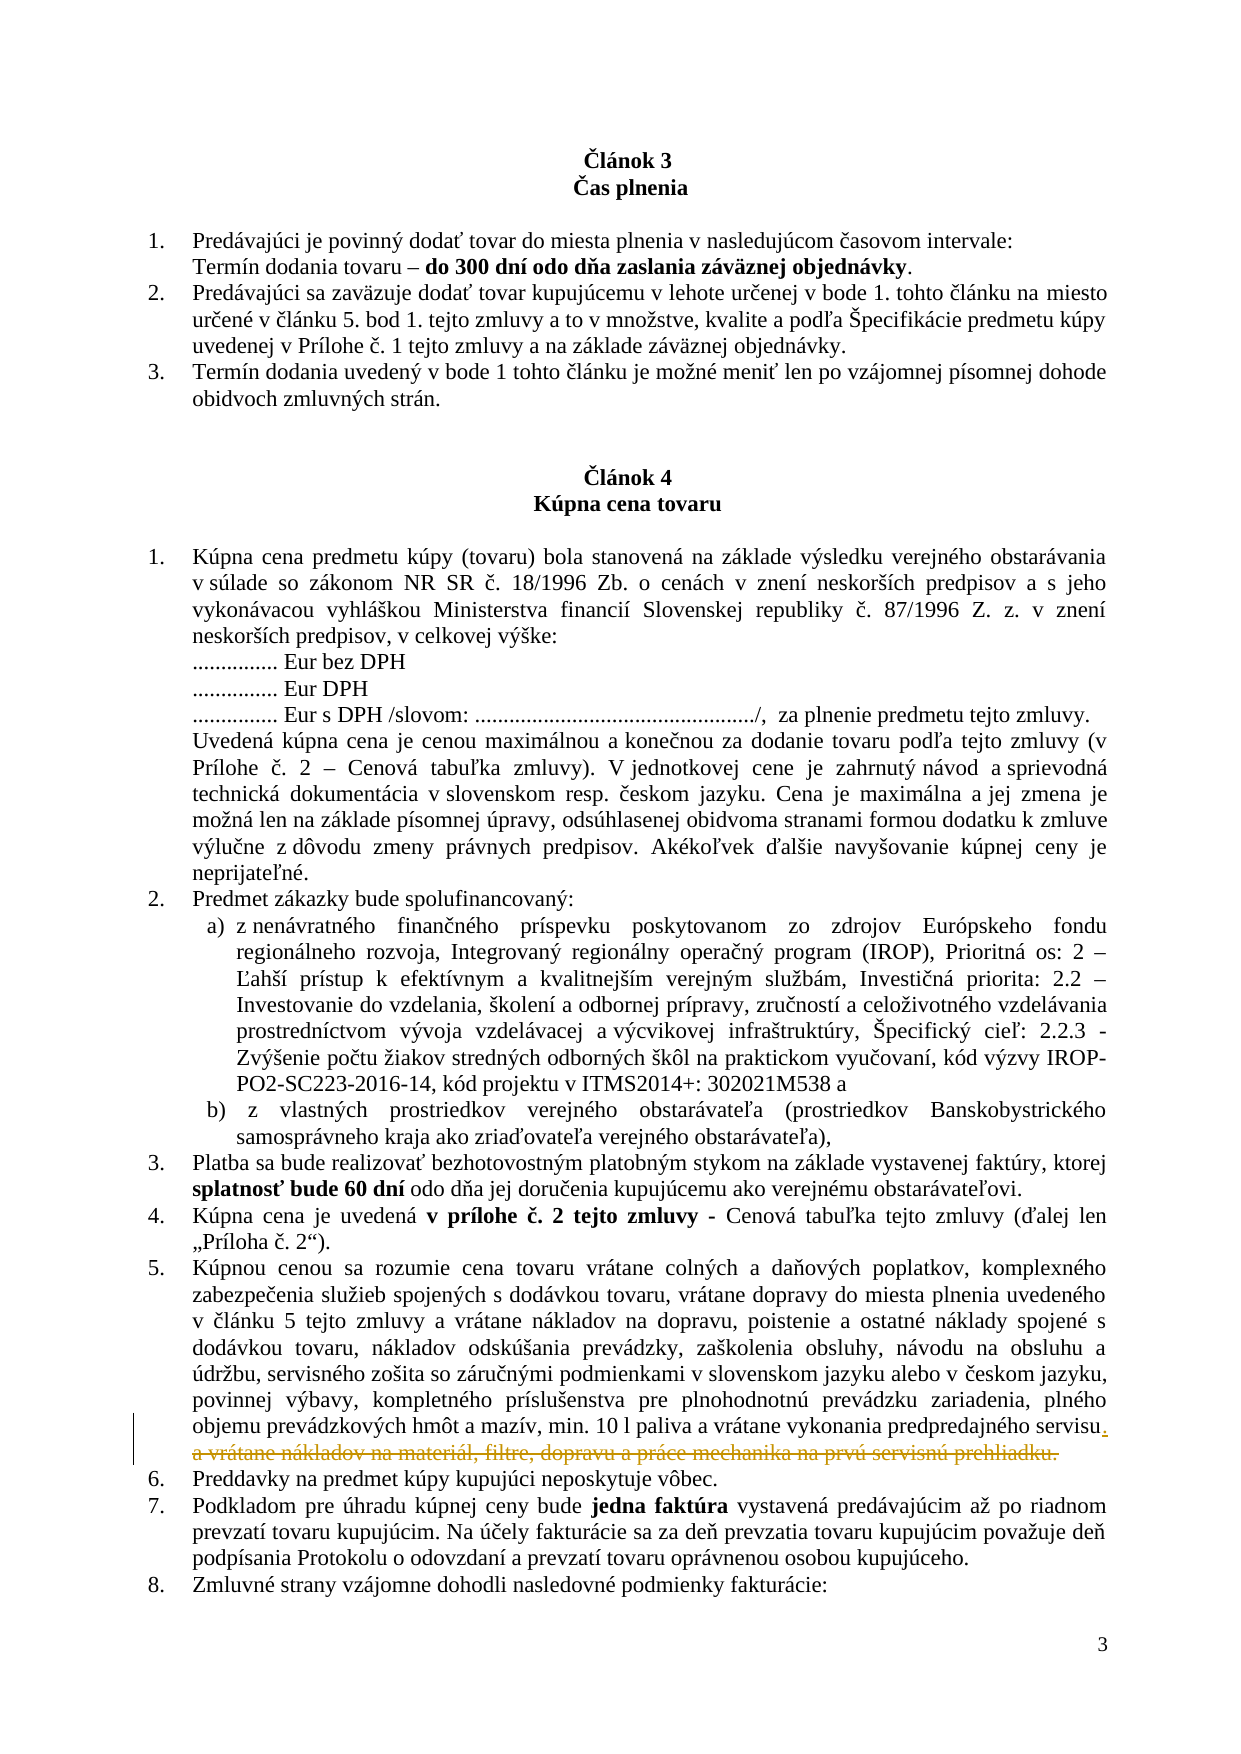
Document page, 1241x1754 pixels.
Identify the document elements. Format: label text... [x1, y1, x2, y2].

text 3. Platba sa bude realizovať bezhotovostným platobným stykom na základe vystavenej faktúry, ktorej splatnosť bude 60 dní odo dňa jej doručenia kupujúcemu ako verejnému obstarávateľovi. [148, 1149, 1107, 1202]
text 2. Predmet zákazky bude spolufinancovaný: [148, 886, 1107, 912]
text 2. Predávajúci sa zaväzuje dodať tovar kupujúcemu v lehote určenej v bode 1. tohto článku na miesto určené v článku 5. bod 1. tejto zmluvy a to v množstve, kvalite a podľa Špecifikácie predmetu kúpy uvedenej v Prílohe č. 1 tejto zmluvy a na základe záväznej objednávky. [148, 279, 1107, 358]
text Článok 3 [148, 148, 1107, 174]
text Čas plnenia [148, 174, 1107, 200]
text 4. Kúpna cena je uvedená v prílohe č. 2 tejto zmluvy - Cenová tabuľka tejto zmluvy (ďalej len „Príloha č. 2“). [148, 1202, 1107, 1254]
text Článok 4 [148, 464, 1107, 490]
text a) z nenávratného finančného príspevku poskytovanom zo zdrojov Európskeho fondu regionálneho rozvoja, Integrovaný regionálny operačný program (IROP), Prioritná os: 2 – Ľahší prístup k efektívnym a kvalitnejším verejným službám, Investičná priorita: 2.2 – Investovanie do vzdelania, školení a odbornej prípravy, zručností a celoživotného vzdelávania prostredníctvom vývoja vzdelávacej a výcvikovej infraštruktúry, Špecifický cieľ: 2.2.3 - Zvýšenie počtu žiakov stredných odborných škôl na praktickom vyučovaní, kód výzvy IROP-PO2-SC223-2016-14, kód projektu v ITMS2014+: 302021M538 a [207, 912, 1107, 1096]
text Termín dodania tovaru – do 300 dní odo dňa zaslania záväznej objednávky. [148, 253, 1107, 279]
text 1. Predávajúci je povinný dodať tovar do miesta plnenia v nasledujúcom časovom intervale: [148, 227, 1107, 253]
text 1. Kúpna cena predmetu kúpy (tovaru) bola stanovená na základe výsledku verejného obstarávania v súlade so zákonom NR SR č. 18/1996 Zb. o cenách v znení neskorších predpisov a s jeho vykonávacou vyhláškou Ministerstva financií Slovenskej republiky č. 87/1996 Z. z. v znení neskorších predpisov, v celkovej výške: [148, 543, 1107, 648]
text Uvedená kúpna cena je cenou maximálnou a konečnou za dodanie tovaru podľa tejto zmluvy (v Prílohe č. 2 – Cenová tabuľka zmluvy). V jednotkovej cene je zahrnutý návod a sprievodná technická dokumentácia v slovenskom resp. českom jazyku. Cena je maximálna a jej zmena je možná len na základe písomnej úpravy, odsúhlasenej obidvoma stranami formou dodatku k zmluve výlučne z dôvodu zmeny právnych predpisov. Akékoľvek ďalšie navyšovanie kúpnej ceny je neprijateľné. [192, 727, 1107, 886]
text ............... Eur s DPH /slovom: ................................................./, za plnenie predmetu tejto zmluvy. [192, 701, 1107, 727]
text 6. Preddavky na predmet kúpy kupujúci neposkytuje vôbec. [148, 1465, 1107, 1492]
text 7. Podkladom pre úhradu kúpnej ceny bude jedna faktúra vystavená predávajúcim až po riadnom prevzatí tovaru kupujúcim. Na účely fakturácie sa za deň prevzatia tovaru kupujúcim považuje deň podpísania Protokolu o odovzdaní a prevzatí tovaru oprávnenou osobou kupujúceho. [148, 1492, 1107, 1571]
text 5. Kúpnou cenou sa rozumie cena tovaru vrátane colných a daňových poplatkov, komplexného zabezpečenia služieb spojených s dodávkou tovaru, vrátane dopravy do miesta plnenia uvedeného v článku 5 tejto zmluvy a vrátane nákladov na dopravu, poistenie a ostatné náklady spojené s dodávkou tovaru, nákladov odskúšania prevádzky, zaškolenia obsluhy, návodu na obsluhu a údržbu, servisného zošita so záručnými podmienkami v slovenskom jazyku alebo v českom jazyku, povinnej výbavy, kompletného príslušenstva pre plnohodnotnú prevádzku zariadenia, plného objemu prevádzkových hmôt a mazív, min. 10 l paliva a vrátane vykonania predpredajného servisu [148, 1254, 1107, 1465]
text b) z vlastných prostriedkov verejného obstarávateľa (prostriedkov Banskobystrického samosprávneho kraja ako zriaďovateľa verejného obstarávateľa), [207, 1096, 1107, 1149]
text Kúpna cena tovaru [148, 490, 1107, 517]
text ............... Eur DPH [192, 675, 1107, 701]
text 8. Zmluvné strany vzájomne dohodli nasledovné podmienky fakturácie: [148, 1571, 1107, 1597]
text ............... Eur bez DPH [192, 648, 1107, 675]
text 3. Termín dodania uvedený v bode 1 tohto článku je možné meniť len po vzájomnej písomnej dohode obidvoch zmluvných strán. [148, 358, 1107, 411]
